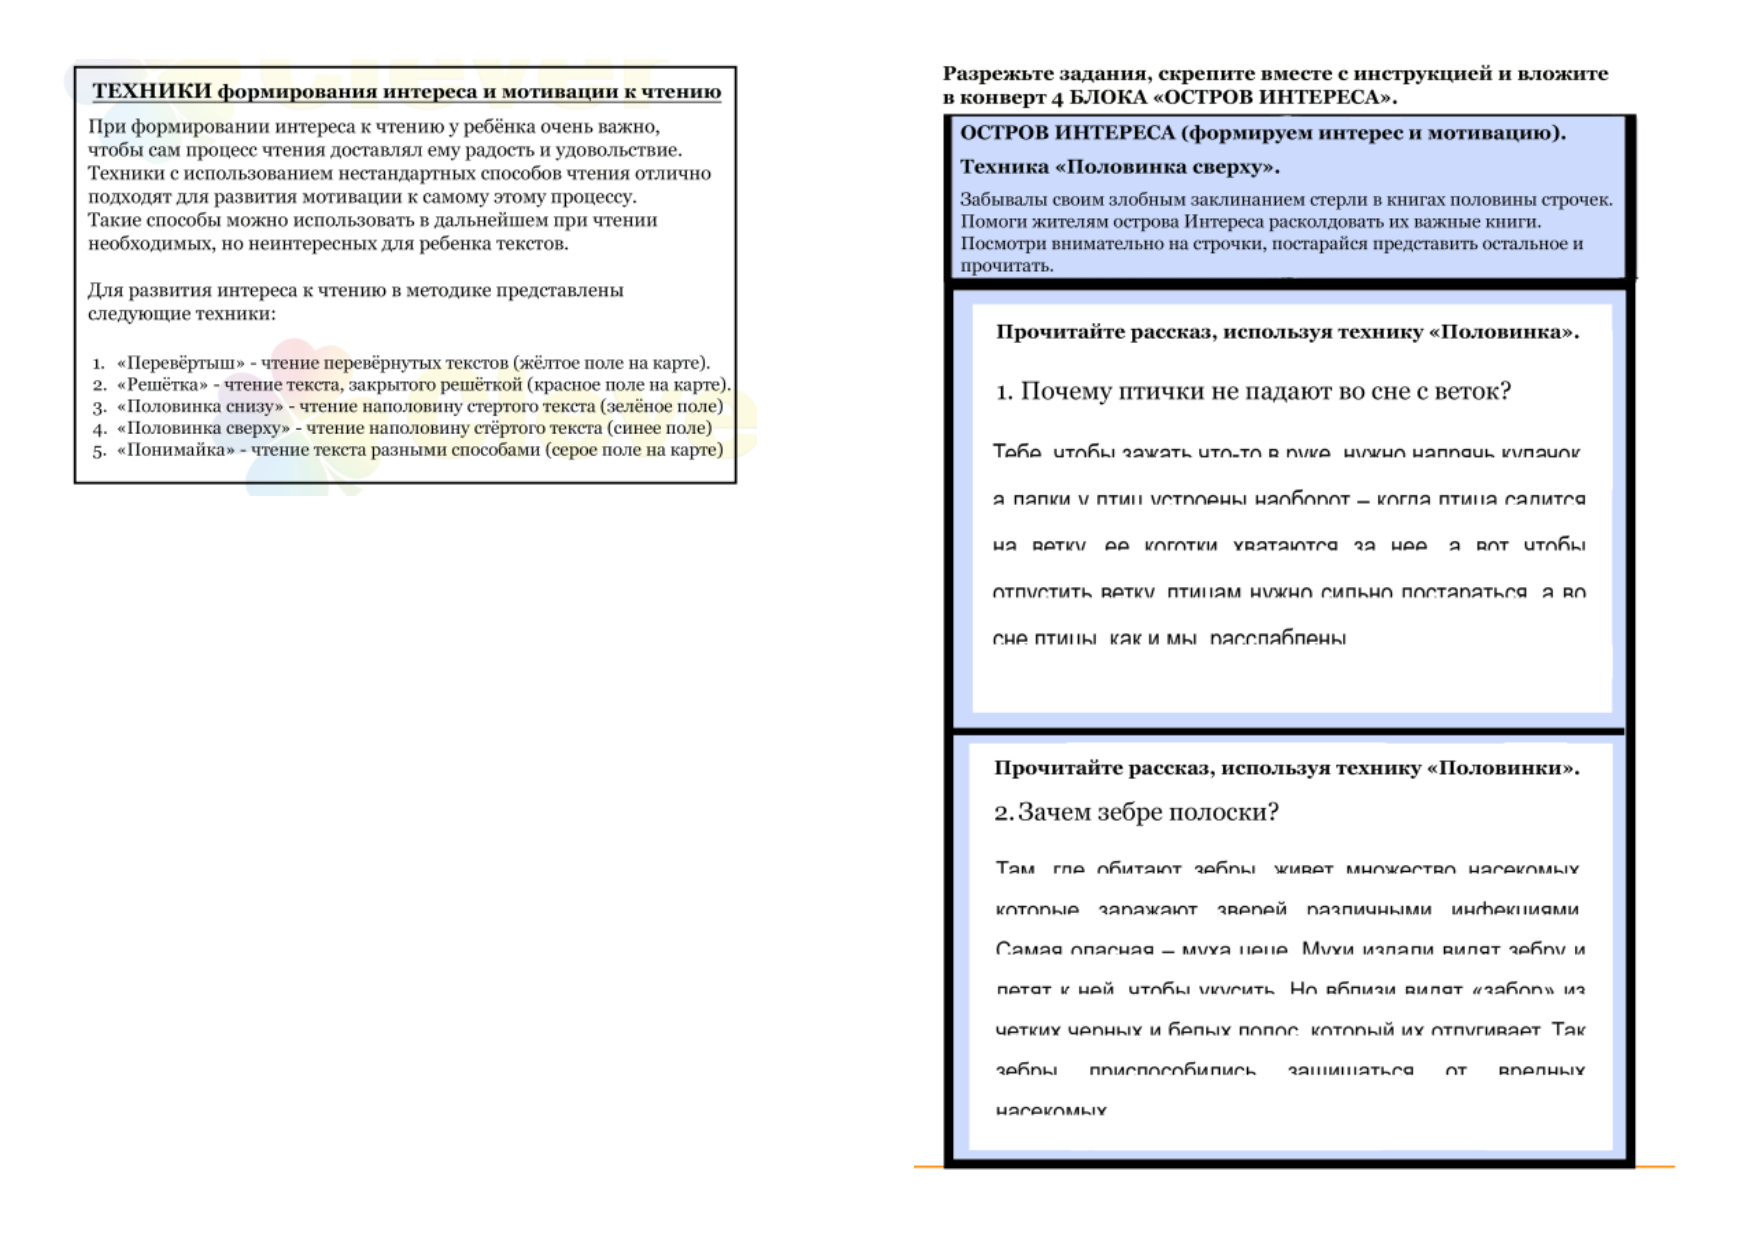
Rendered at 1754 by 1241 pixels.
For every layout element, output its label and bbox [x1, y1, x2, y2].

picture [913, 59, 1683, 1170]
picture [59, 59, 757, 496]
